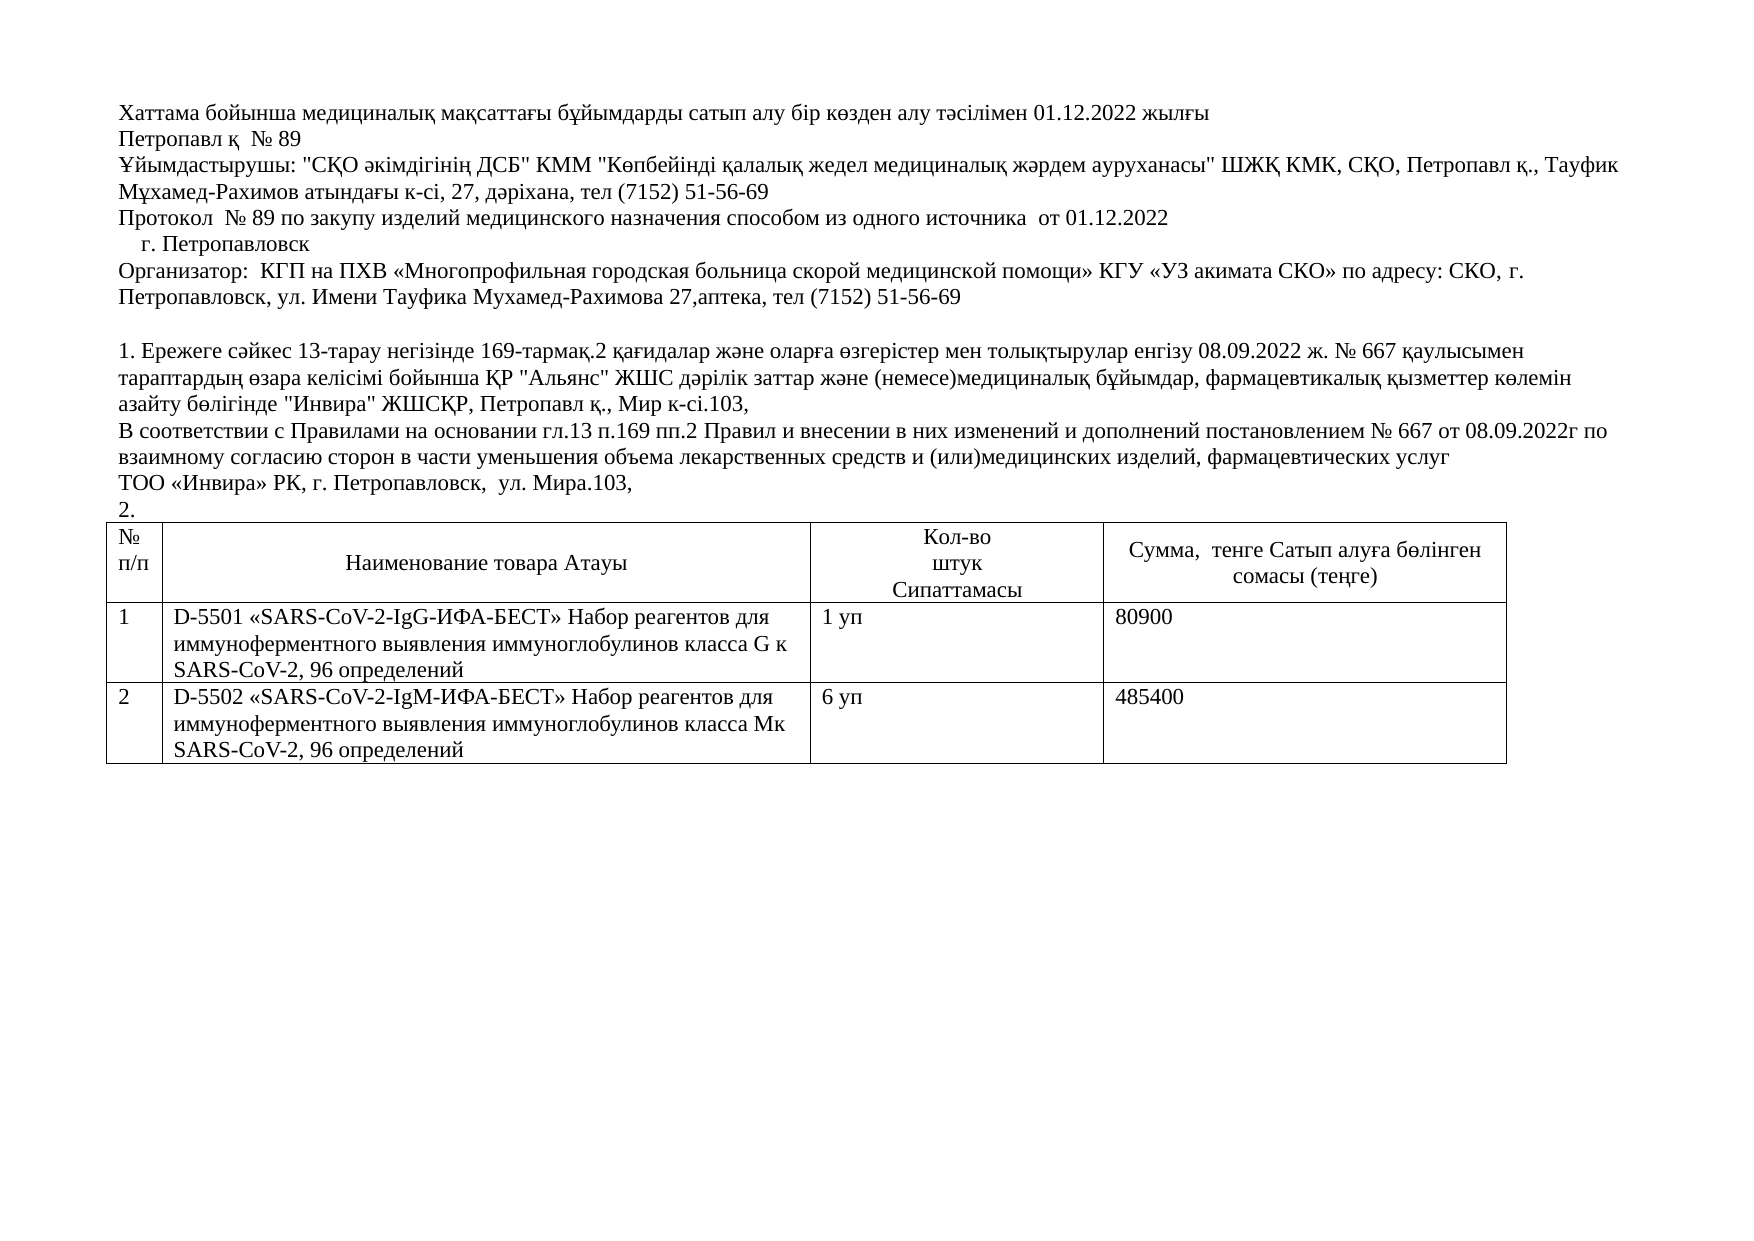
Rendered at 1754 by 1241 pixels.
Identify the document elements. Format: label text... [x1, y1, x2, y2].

table_header Наименование товара Атауы [163, 523, 810, 602]
table_cell 6 уп [811, 683, 1103, 762]
table_cell 1 уп [811, 603, 1103, 682]
table_header № п/п [107, 523, 162, 602]
table_header Сумма, тенге Сатып алуға бөлінген сомасы (теңге) [1104, 523, 1506, 602]
text Ұйымдастырушы: "СҚО әкімдігінің ДСБ" КММ "Көпбейінді қалалық жедел медициналық жәрдем ауруханасы" ШЖҚ КМК, СҚО, Петропавл қ., Тауфик Мұхамед-Рахимов атындағы к-сі, 27, дәріхана, тел (7152) 51-56-69 Протокол № 89 по закупу изделий медицинского назначения способом из одного источника от 01.12.2022 [118, 151, 1636, 231]
text 1. Ережеге сәйкес 13-тарау негізінде 169-тармақ.2 қағидалар және оларға өзгерістер мен толықтырулар енгізу 08.09.2022 ж. № 667 қаулысымен тараптардың өзара келісімі бойынша ҚР "Альянс" ЖШС дәрілік заттар және (немесе)медициналық бұйымдар, фармацевтикалық қызметтер көлемін азайту бөлігінде "Инвира" ЖШСҚР, Петропавл қ., Мир к-сі.103, В соответствии с Правилами на основании гл.13 п.169 пп.2 Правил и внесении в них изменений и дополнений постановлением № 667 от 08.09.2022г по взаимному согласию сторон в части уменьшения объема лекарственных средств и (или)медицинских изделий, фармацевтических услуг ТОО «Инвира» РК, г. Петропавловск, ул. Мира.103, 2. [118, 338, 1636, 522]
table_cell 1 [107, 603, 162, 682]
table_cell D-5501 «SARS-CoV-2-IgG-ИФА-БЕСТ» Набор реагентов для иммуноферментного выявления иммуноглобулинов класса G к SARS-CoV-2, 96 определений [163, 603, 810, 682]
table_cell 2 [107, 683, 162, 762]
text г. Петропавловск [118, 231, 1636, 257]
table_header Кол-во штук Сипаттамасы [811, 523, 1103, 602]
table_cell 80900 [1104, 603, 1506, 682]
text Петропавл қ № 89 [118, 125, 1636, 151]
table_cell 485400 [1104, 683, 1506, 762]
text Хаттама бойынша медициналық мақсаттағы бұйымдарды сатып алу бір көзден алу тәсілімен 01.12.2022 жылғы [118, 99, 1636, 125]
text Организатор: КГП на ПХВ «Многопрофильная городская больница скорой медицинской помощи» КГУ «УЗ акимата СКО» по адресу: СКО, г. Петропавловск, ул. Имени Тауфика Мухамед-Рахимова 27,аптека, тел (7152) 51-56-69 [118, 257, 1636, 309]
table_cell D-5502 «SARS-CoV-2-IgM-ИФА-БЕСТ» Набор реагентов для иммуноферментного выявления иммуноглобулинов класса Мк SARS-CoV-2, 96 определений [163, 683, 810, 762]
